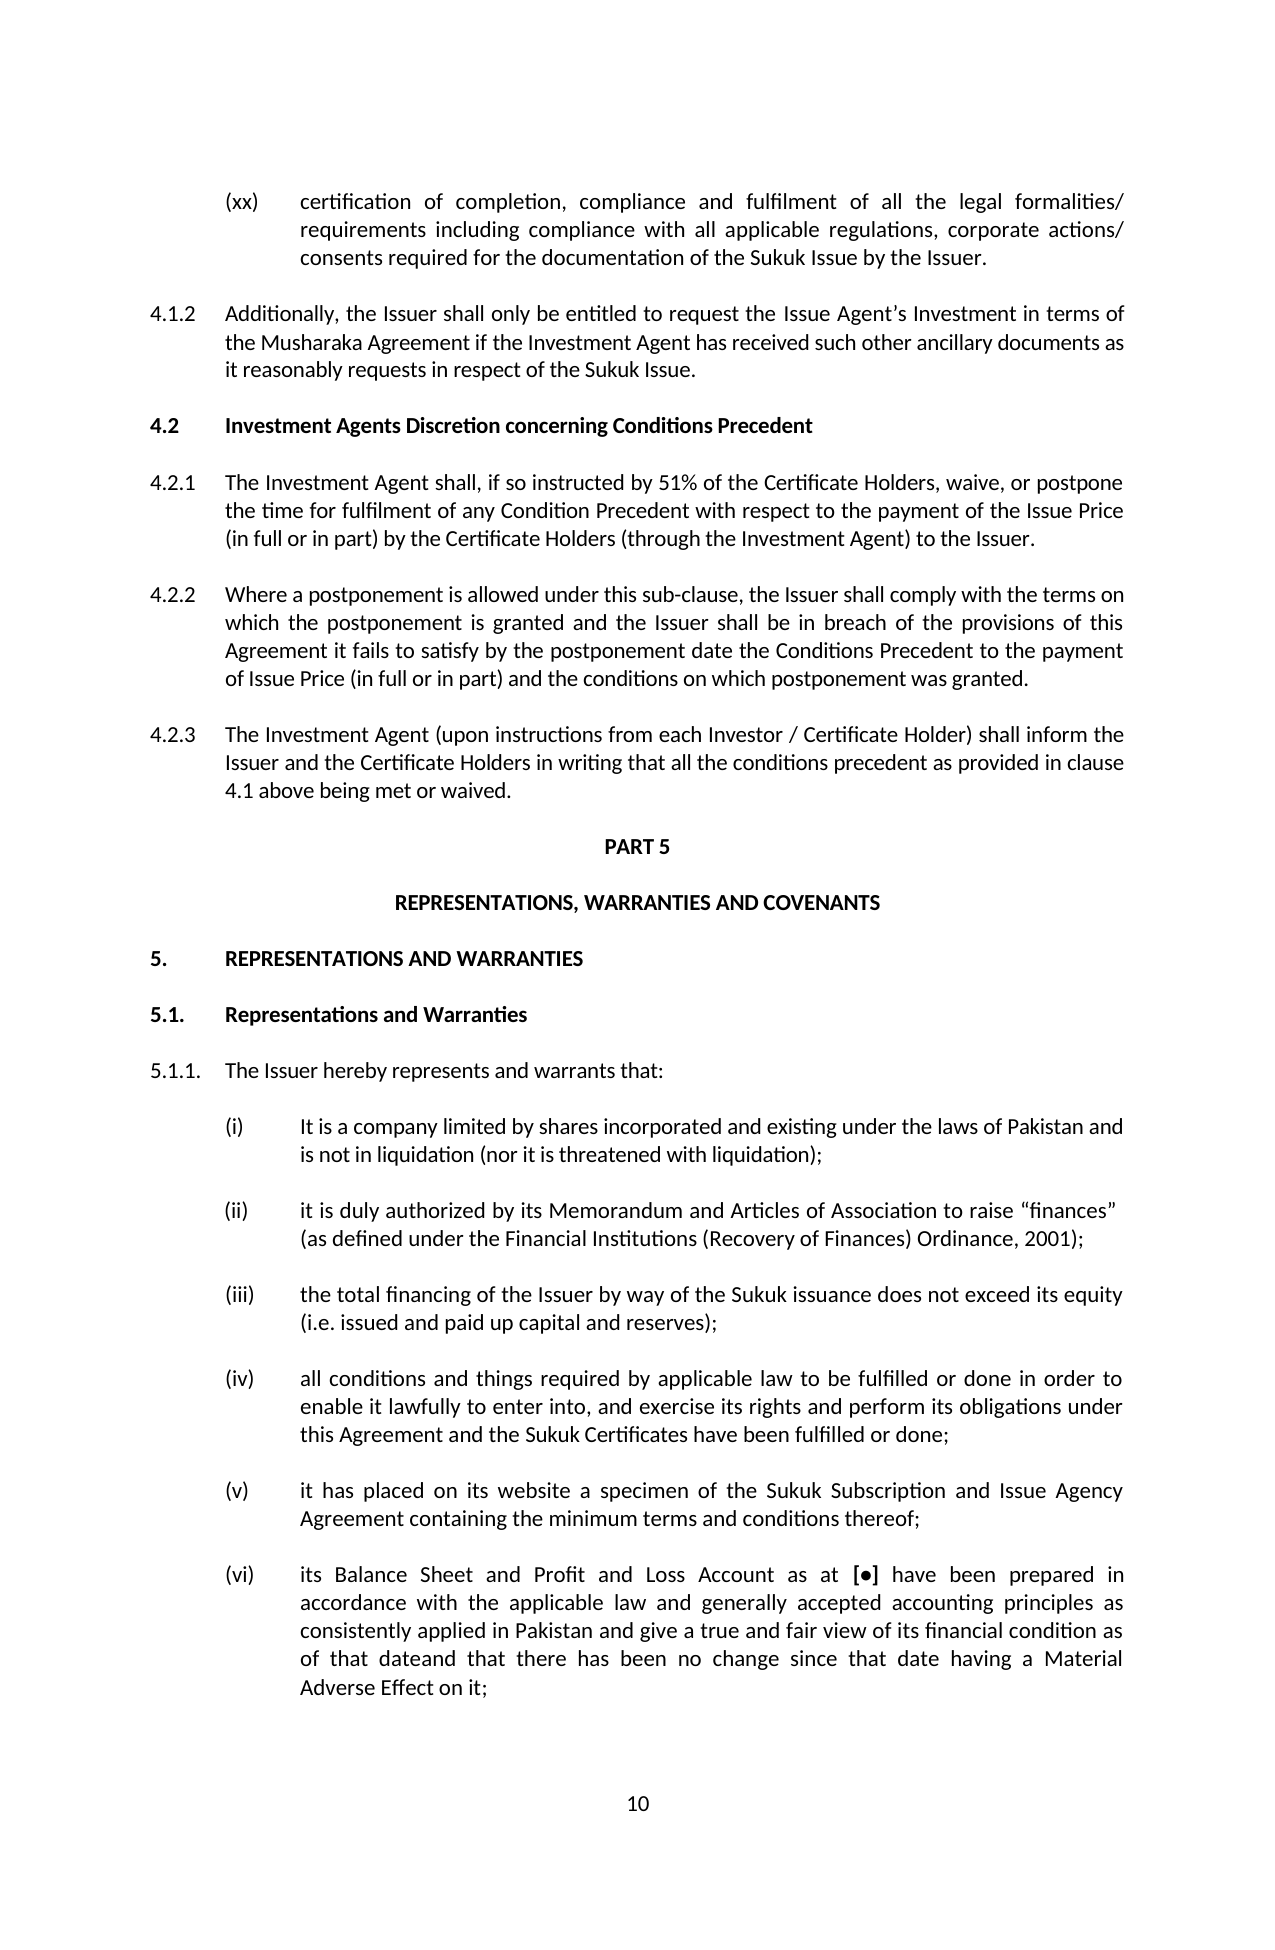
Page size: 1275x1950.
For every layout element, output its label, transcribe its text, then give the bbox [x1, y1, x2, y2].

list all conditions and things required by applicable law to be fulfilled or done in order to enable it lawfully to enter into, and exercise its rights and perform its obligations under this Agreement and the Sukuk Certificates have been fulfilled or done; [225, 1364, 1125, 1448]
list it has placed on its website a specimen of the Sukuk Subscription and Issue Agency Agreement containing the minimum terms and conditions thereof; [225, 1476, 1125, 1532]
text 4.1.2 Additionally, the Issuer shall only be entitled to request the Issue Agent’s Investment in terms of the Musharaka Agreement if the Investment Agent has received such other ancillary documents as it reasonably requests in respect of the Sukuk Issue. [150, 299, 1125, 384]
text 5.1. Representations and Warranties [150, 1000, 1125, 1028]
text 5.1.1. The Issuer hereby represents and warrants that: [150, 1056, 1125, 1084]
list the total financing of the Issuer by way of the Sukuk issuance does not exceed its equity (i.e. issued and paid up capital and reserves); [225, 1280, 1125, 1336]
text 4.2.1 The Investment Agent shall, if so instructed by 51% of the Certificate Holders, waive, or postpone the time for fulfilment of any Condition Precedent with respect to the payment of the Issue Price (in full or in part) by the Certificate Holders (through the Investment Agent) to the Issuer. [150, 468, 1125, 552]
text PART 5 [150, 832, 1125, 860]
text 4.2.2 Where a postponement is allowed under this sub-clause, the Issuer shall comply with the terms on which the postponement is granted and the Issuer shall be in breach of the provisions of this Agreement it fails to satisfy by the postponement date the Conditions Precedent to the payment of Issue Price (in full or in part) and the conditions on which postponement was granted. [150, 580, 1125, 692]
text REPRESENTATIONS, WARRANTIES AND COVENANTS [150, 888, 1125, 916]
text 4.2 Investment Agents Discretion concerning Conditions Precedent [150, 412, 1125, 440]
list REPRESENTATIONS AND WARRANTIES [150, 944, 1125, 972]
list It is a company limited by shares incorporated and existing under the laws of Pakistan and is not in liquidation (nor it is threatened with liquidation); [225, 1112, 1125, 1168]
list certification of completion, compliance and fulfilment of all the legal formalities/ requirements including compliance with all applicable regulations, corporate actions/ consents required for the documentation of the Sukuk Issue by the Issuer. [225, 187, 1125, 272]
text 4.2.3 The Investment Agent (upon instructions from each Investor / Certificate Holder) shall inform the Issuer and the Certificate Holders in writing that all the conditions precedent as provided in clause 4.1 above being met or waived. [150, 720, 1125, 804]
list it is duly authorized by its Memorandum and Articles of Association to raise “finances” (as defined under the Financial Institutions (Recovery of Finances) Ordinance, 2001); [224, 1196, 1125, 1252]
list its Balance Sheet and Profit and Loss Account as at [•] have been prepared in accordance with the applicable law and generally accepted accounting principles as consistently applied in Pakistan and give a true and fair view of its financial condition as of that dateand that there has been no change since that date having a Material Adverse Effect on it; [225, 1561, 1125, 1701]
